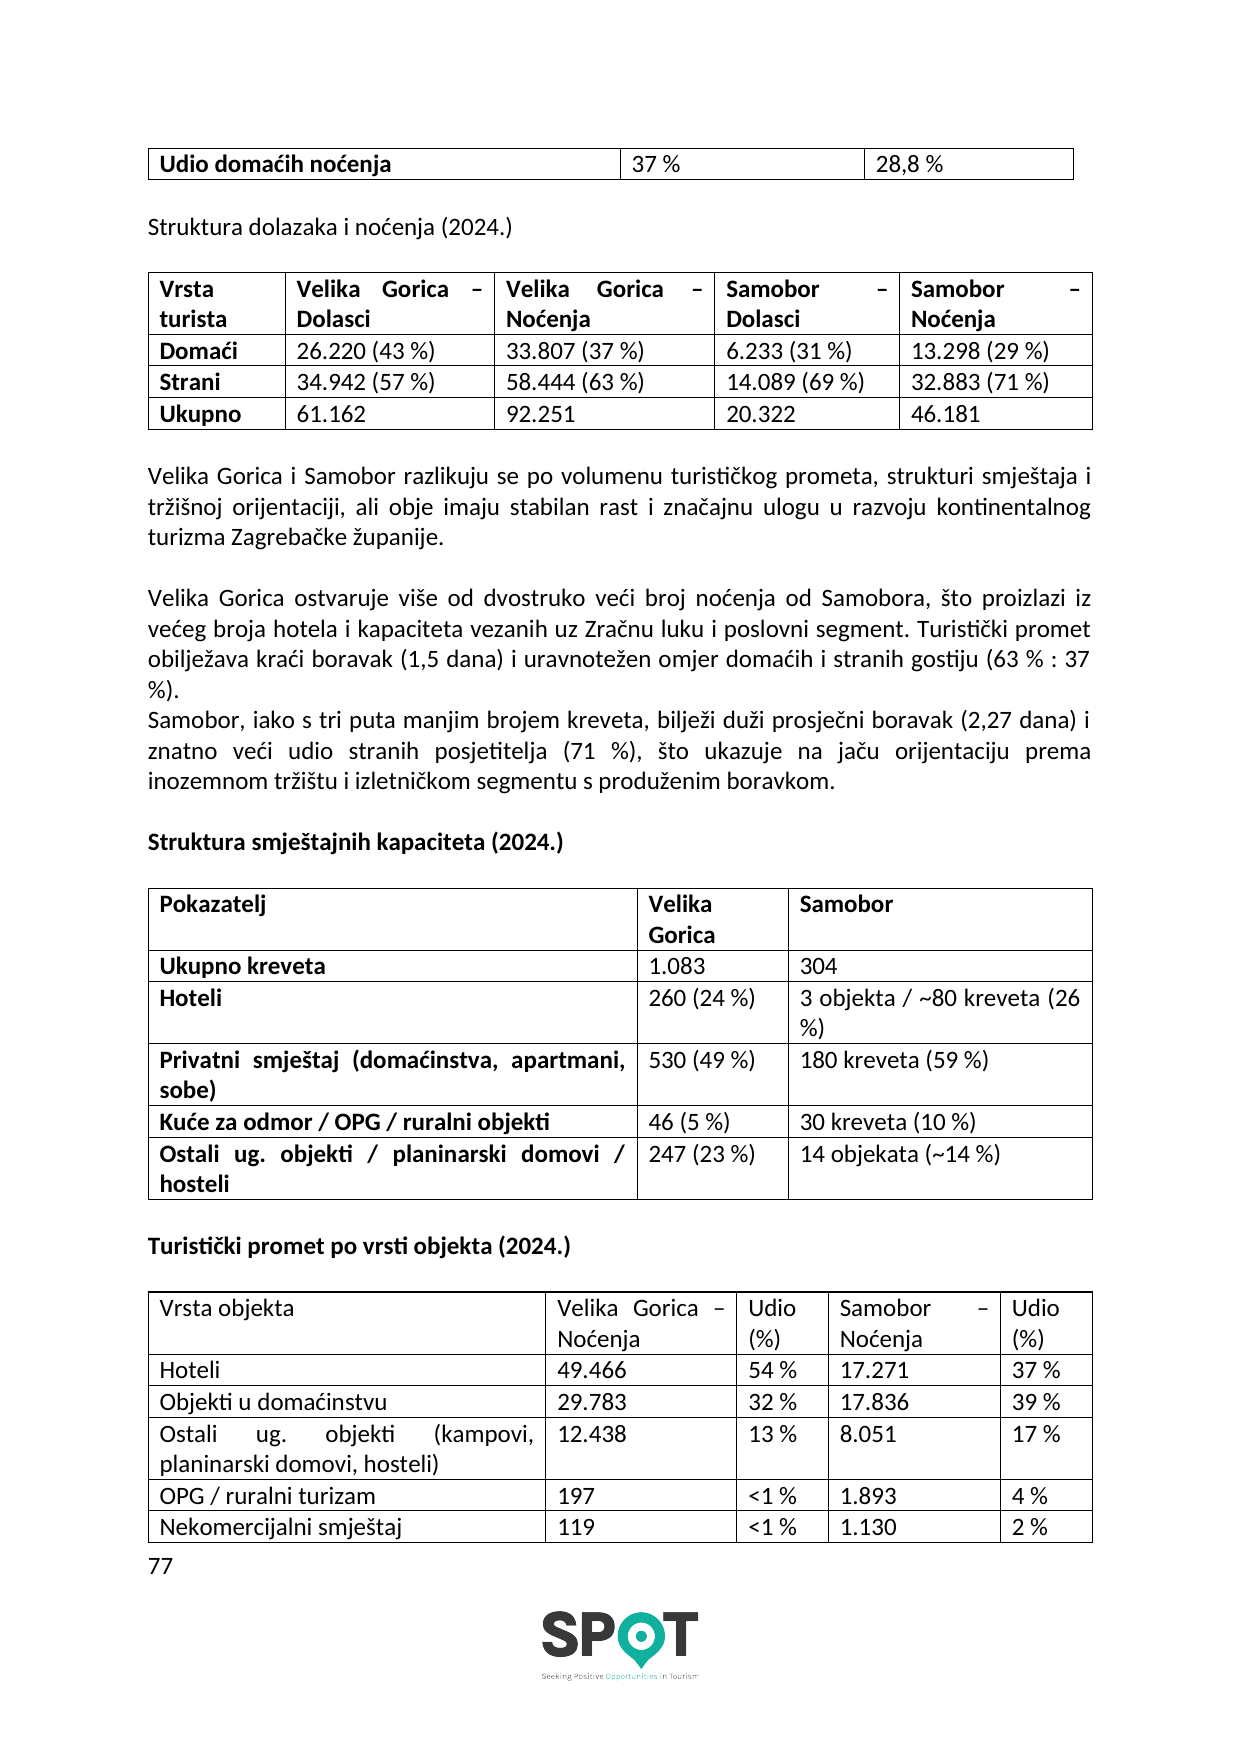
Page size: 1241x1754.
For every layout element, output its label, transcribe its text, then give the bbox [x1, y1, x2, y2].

table_cell 37 % [621, 149, 864, 179]
text Struktura dolazaka i noćenja (2024.) [148, 211, 1093, 241]
table_cell 1.893 [829, 1480, 1000, 1510]
text Struktura smještajnih kapaciteta (2024.) [148, 826, 1093, 857]
table_cell 37 % [1001, 1355, 1092, 1385]
table_cell 46.181 [900, 398, 1092, 428]
table_cell 13 % [737, 1418, 828, 1479]
table_header Udio (%) [1001, 1293, 1092, 1353]
table_header Vrsta turista [149, 273, 285, 334]
text Velika Gorica i Samobor razlikuju se po volumenu turističkog prometa, strukturi smještaja i tržišnoj orijentaciji, ali obje imaju stabilan rast i značajnu ulogu u razvoju kontinentalnog turizma Zagrebačke županije. [148, 460, 1093, 552]
table_cell 8.051 [829, 1418, 1000, 1479]
table_cell Ostali ug. objekti (kampovi, planinarski domovi, hosteli) [149, 1418, 545, 1479]
table_cell 58.444 (63 %) [495, 366, 714, 397]
table_header Velika Gorica – Noćenja [546, 1293, 736, 1353]
table_cell Objekti u domaćinstvu [149, 1386, 545, 1417]
text Velika Gorica ostvaruje više od dvostruko veći broj noćenja od Samobora, što proizlazi iz većeg broja hotela i kapaciteta vezanih uz Zračnu luku i poslovni segment. Turistički promet obilježava kraći boravak (1,5 dana) i uravnotežen omjer domaćih i stranih gostiju (63 % : 37 %). [148, 582, 1093, 704]
table_cell 6.233 (31 %) [715, 335, 899, 365]
table_cell 26.220 (43 %) [286, 335, 494, 365]
table_cell 20.322 [715, 398, 899, 428]
table_cell 14.089 (69 %) [715, 366, 899, 397]
table_cell 17.271 [829, 1355, 1000, 1385]
table_cell 180 kreveta (59 %) [789, 1044, 1092, 1105]
table_cell Kuće za odmor / OPG / ruralni objekti [149, 1106, 637, 1137]
table_cell 13.298 (29 %) [900, 335, 1092, 365]
table_cell 1.130 [829, 1511, 1000, 1542]
table_cell Hoteli [149, 982, 637, 1043]
table_cell 34.942 (57 %) [286, 366, 494, 397]
table_cell Udio domaćih noćenja [149, 149, 620, 179]
text Samobor, iako s tri puta manjim brojem kreveta, bilježi duži prosječni boravak (2,27 dana) i znatno veći udio stranih posjetitelja (71 %), što ukazuje na jaču orijentaciju prema inozemnom tržištu i izletničkom segmentu s produženim boravkom. [148, 704, 1093, 796]
table_cell 304 [789, 951, 1092, 981]
table_cell 3 objekta / ~80 kreveta (26 %) [789, 982, 1092, 1043]
table_cell 28,8 % [865, 149, 1073, 179]
table_cell 1.083 [638, 951, 788, 981]
table_cell Ukupno kreveta [149, 951, 637, 981]
table_cell 30 kreveta (10 %) [789, 1106, 1092, 1137]
table_header Velika Gorica – Dolasci [286, 273, 494, 334]
table_cell 32.883 (71 %) [900, 366, 1092, 397]
table_cell 54 % [737, 1355, 828, 1385]
table_cell Ukupno [149, 398, 285, 428]
table_cell Ostali ug. objekti / planinarski domovi / hosteli [149, 1138, 637, 1199]
table_cell 12.438 [546, 1418, 736, 1479]
picture [542, 1611, 699, 1681]
table_header Velika Gorica [638, 889, 788, 949]
table_cell Strani [149, 366, 285, 397]
table_header Samobor – Noćenja [900, 273, 1092, 334]
table_cell OPG / ruralni turizam [149, 1480, 545, 1510]
table_cell <1 % [737, 1480, 828, 1510]
table_cell 33.807 (37 %) [495, 335, 714, 365]
table_cell 39 % [1001, 1386, 1092, 1417]
table_cell <1 % [737, 1511, 828, 1542]
table_cell Hoteli [149, 1355, 545, 1385]
table_cell 17.836 [829, 1386, 1000, 1417]
text Turistički promet po vrsti objekta (2024.) [148, 1230, 1093, 1261]
table_cell 197 [546, 1480, 736, 1510]
table_cell 92.251 [495, 398, 714, 428]
table_cell 4 % [1001, 1480, 1092, 1510]
table_cell 46 (5 %) [638, 1106, 788, 1137]
table_header Udio (%) [737, 1293, 828, 1353]
table_cell 119 [546, 1511, 736, 1542]
table_cell 17 % [1001, 1418, 1092, 1479]
table_cell Privatni smještaj (domaćinstva, apartmani, sobe) [149, 1044, 637, 1105]
table_cell 247 (23 %) [638, 1138, 788, 1199]
table_cell 14 objekata (~14 %) [789, 1138, 1092, 1199]
table_cell 29.783 [546, 1386, 736, 1417]
table_cell 61.162 [286, 398, 494, 428]
table_header Samobor [789, 889, 1092, 949]
table_cell 530 (49 %) [638, 1044, 788, 1105]
table_header Velika Gorica – Noćenja [495, 273, 714, 334]
table_cell 49.466 [546, 1355, 736, 1385]
table_cell 2 % [1001, 1511, 1092, 1542]
table_cell 260 (24 %) [638, 982, 788, 1043]
table_cell 32 % [737, 1386, 828, 1417]
table_header Samobor – Noćenja [829, 1293, 1000, 1353]
table_cell Domaći [149, 335, 285, 365]
table_cell Nekomercijalni smještaj [149, 1511, 545, 1542]
table_header Pokazatelj [149, 889, 637, 949]
table_header Samobor – Dolasci [715, 273, 899, 334]
table_header Vrsta objekta [149, 1293, 545, 1353]
